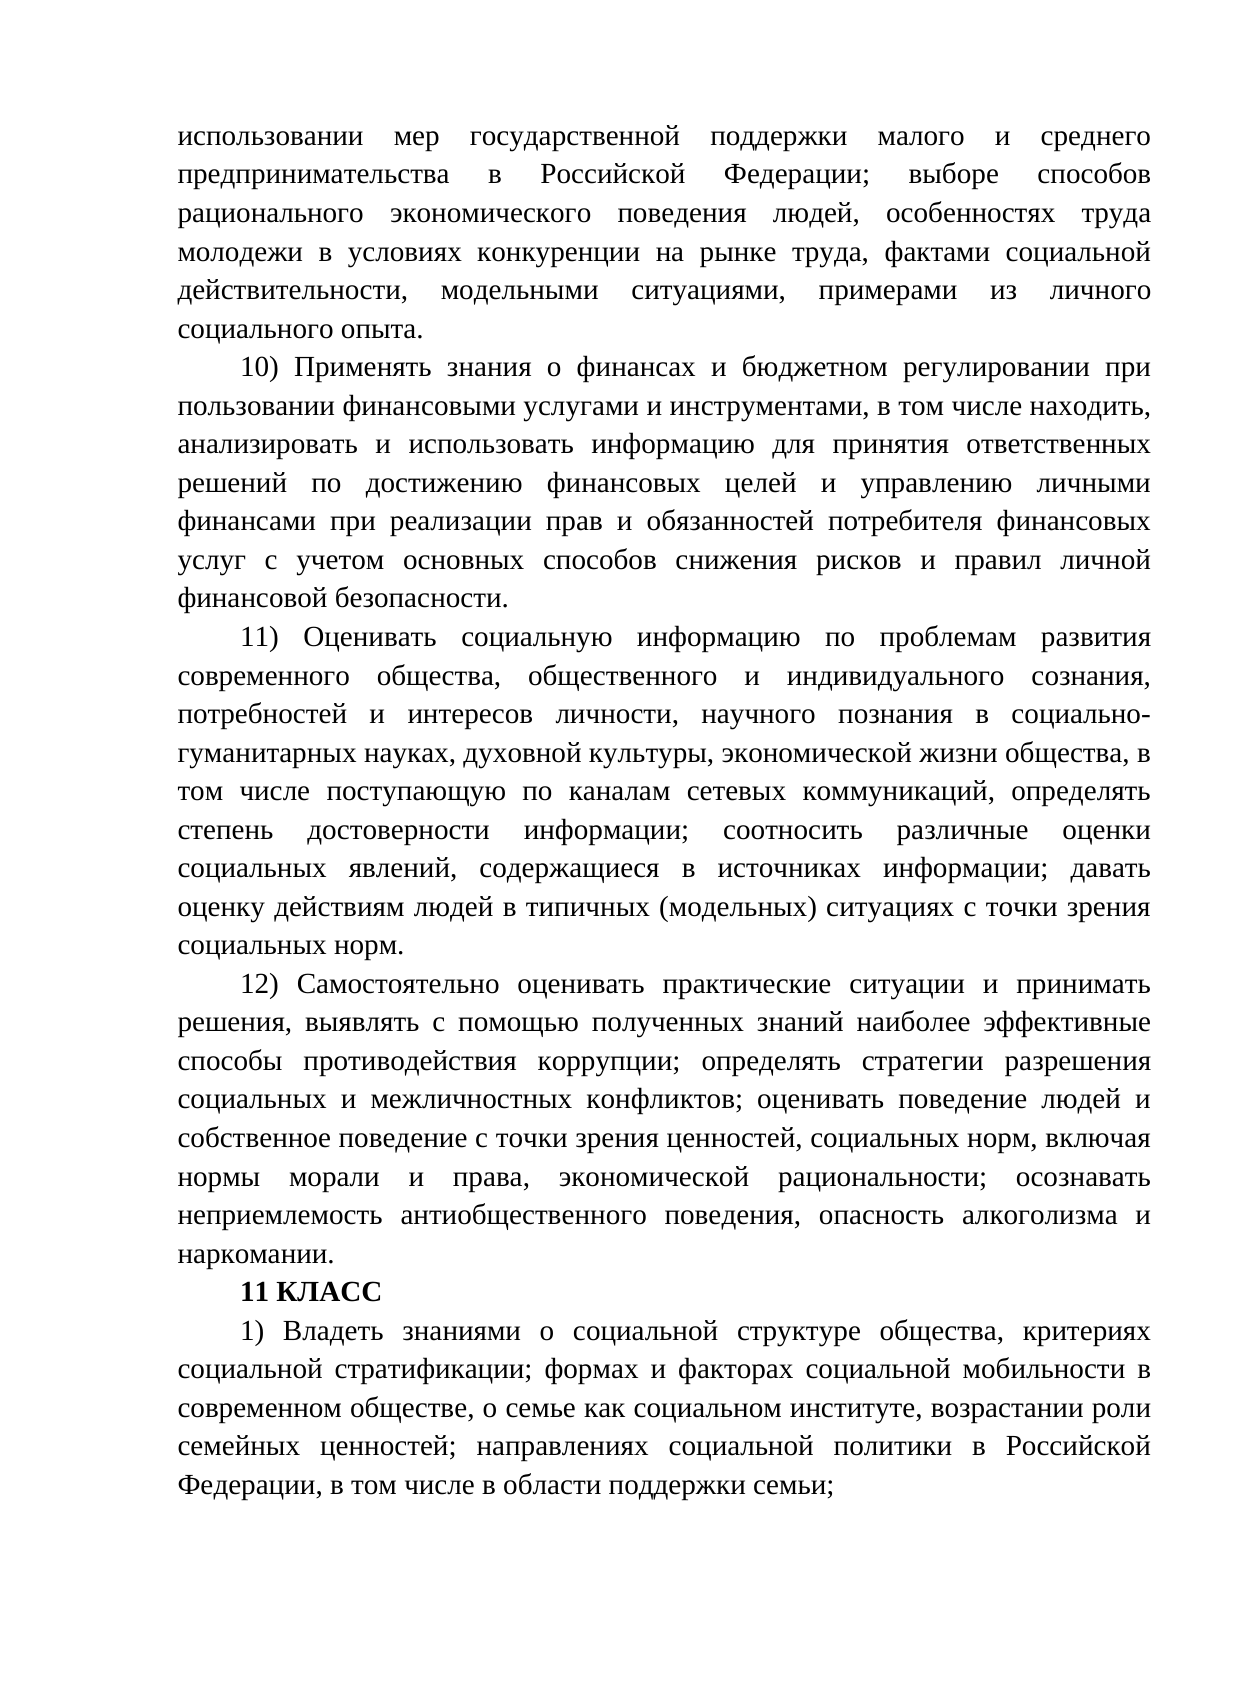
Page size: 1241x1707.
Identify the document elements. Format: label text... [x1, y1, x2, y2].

text 11) Оценивать социальную информацию по проблемам развития современного общества, общественного и индивидуального сознания, потребностей и интересов личности, научного познания в социально-гуманитарных науках, духовной культуры, экономической жизни общества, в том числе поступающую по каналам сетевых коммуникаций, определять степень достоверности информации; соотносить различные оценки социальных явлений, содержащиеся в источниках информации; давать оценку действиям людей в типичных (модельных) ситуациях с точки зрения социальных норм. [177, 619, 1152, 961]
text 1) Владеть знаниями о социальной структуре общества, критериях социальной стратификации; формах и факторах социальной мобильности в современном обществе, о семье как социальном институте, возрастании роли семейных ценностей; направлениях социальной политики в Российской Федерации, в том числе в области поддержки семьи; [177, 1313, 1152, 1501]
text 11 КЛАСС [177, 1274, 1152, 1308]
text 12) Самостоятельно оценивать практические ситуации и принимать решения, выявлять с помощью полученных знаний наиболее эффективные способы противодействия коррупции; определять стратегии разрешения социальных и межличностных конфликтов; оценивать поведение людей и собственное поведение с точки зрения ценностей, социальных норм, включая нормы морали и права, экономической рациональности; осознавать неприемлемость антиобщественного поведения, опасность алкоголизма и наркомании. [177, 966, 1152, 1269]
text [177, 118, 1152, 344]
text 10) Применять знания о финансах и бюджетном регулировании при пользовании финансовыми услугами и инструментами, в том числе находить, анализировать и использовать информацию для принятия ответственных решений по достижению финансовых целей и управлению личными финансами при реализации прав и обязанностей потребителя финансовых услуг с учетом основных способов снижения рисков и правил личной финансовой безопасности. [177, 349, 1152, 614]
